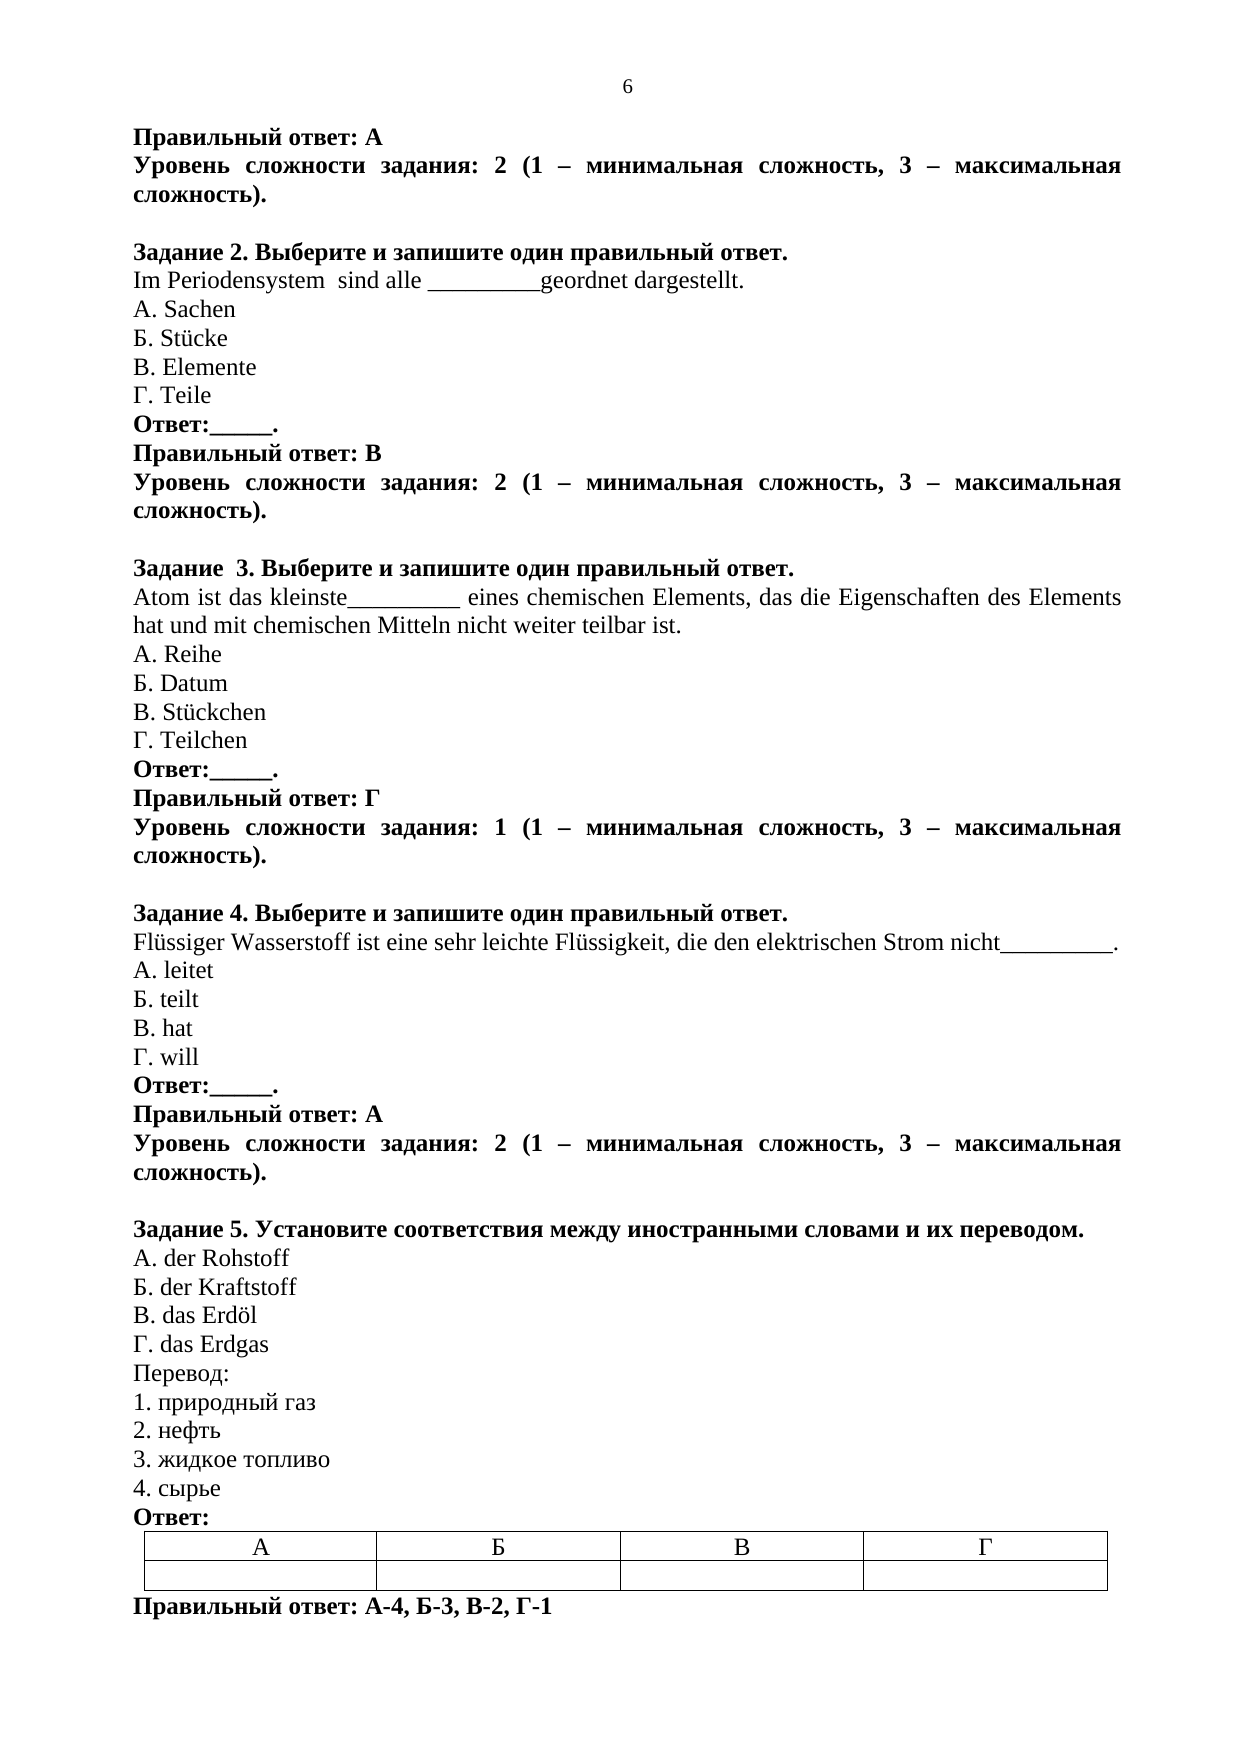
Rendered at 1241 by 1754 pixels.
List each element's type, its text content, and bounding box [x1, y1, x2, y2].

text А. leitet [133, 956, 1122, 984]
text Ответ:_____. [133, 1071, 1122, 1099]
text Б. Datum [133, 668, 1122, 697]
text Б. teilt [133, 984, 1122, 1013]
text Уровень сложности задания: 2 (1 – минимальная сложность, 3 – максимальная сложность). [133, 1128, 1122, 1186]
text Б. Stücke [133, 323, 1122, 352]
text Правильный ответ: А [133, 122, 1122, 151]
text Задание 4. Выберите и запишите один правильный ответ. [133, 898, 1122, 927]
table_cell [377, 1561, 620, 1590]
text Ответ:_____. [133, 409, 1122, 438]
text В. hat [133, 1013, 1122, 1042]
text 2. нефть [133, 1416, 1122, 1444]
text Уровень сложности задания: 2 (1 – минимальная сложность, 3 – максимальная сложность). [133, 467, 1122, 524]
text Задание 2. Выберите и запишите один правильный ответ. [133, 237, 1122, 266]
text Уровень сложности задания: 2 (1 – минимальная сложность, 3 – максимальная сложность). [133, 151, 1122, 208]
text Уровень сложности задания: 1 (1 – минимальная сложность, 3 – максимальная сложность). [133, 812, 1122, 869]
text Задание 3. Выберите и запишите один правильный ответ. [133, 553, 1122, 582]
text В. Elemente [133, 352, 1122, 381]
table_header В [621, 1532, 863, 1560]
text Im Periodensystem sind alle _________geordnet dargestellt. [133, 266, 1122, 294]
text А. Reihe [133, 639, 1122, 668]
text Ответ:_____. [133, 754, 1122, 783]
text Правильный ответ: А-4, Б-3, В-2, Г-1 [133, 1591, 1122, 1620]
text Г. Teile [133, 381, 1122, 409]
text 4. сырье [133, 1473, 1122, 1502]
text Правильный ответ: B [133, 438, 1122, 467]
text Б. der Kraftstoff [133, 1272, 1122, 1301]
table_header Б [377, 1532, 620, 1560]
table_header А [145, 1532, 376, 1560]
text Г. das Erdgas [133, 1329, 1122, 1358]
text Г. Teilchen [133, 726, 1122, 754]
text Flüssiger Wasserstoff ist eine sehr leichte Flüssigkeit, die den elektrischen Strom nicht_________. [133, 927, 1122, 956]
table_cell [621, 1561, 863, 1590]
text Ответ: [133, 1502, 1122, 1531]
text 1. природный газ [133, 1387, 1122, 1416]
text А. Sachen [133, 294, 1122, 323]
text 3. жидкое топливо [133, 1444, 1122, 1473]
text Г. will [133, 1042, 1122, 1071]
text В. Stückchen [133, 697, 1122, 726]
table_cell [864, 1561, 1107, 1590]
text А. der Rohstoff [133, 1243, 1122, 1272]
text В. das Erdöl [133, 1301, 1122, 1329]
table_cell [145, 1561, 376, 1590]
text Перевод: [133, 1358, 1122, 1387]
text Правильный ответ: A [133, 1099, 1122, 1128]
text Правильный ответ: Г [133, 783, 1122, 812]
text Задание 5. Установите соответствия между иностранными словами и их переводом. [133, 1214, 1122, 1243]
table_header Г [864, 1532, 1107, 1560]
text Atom ist das kleinste_________ eines chemischen Elements, das die Eigenschaften des Elements hat und mit chemischen Mitteln nicht weiter teilbar ist. [133, 582, 1122, 639]
